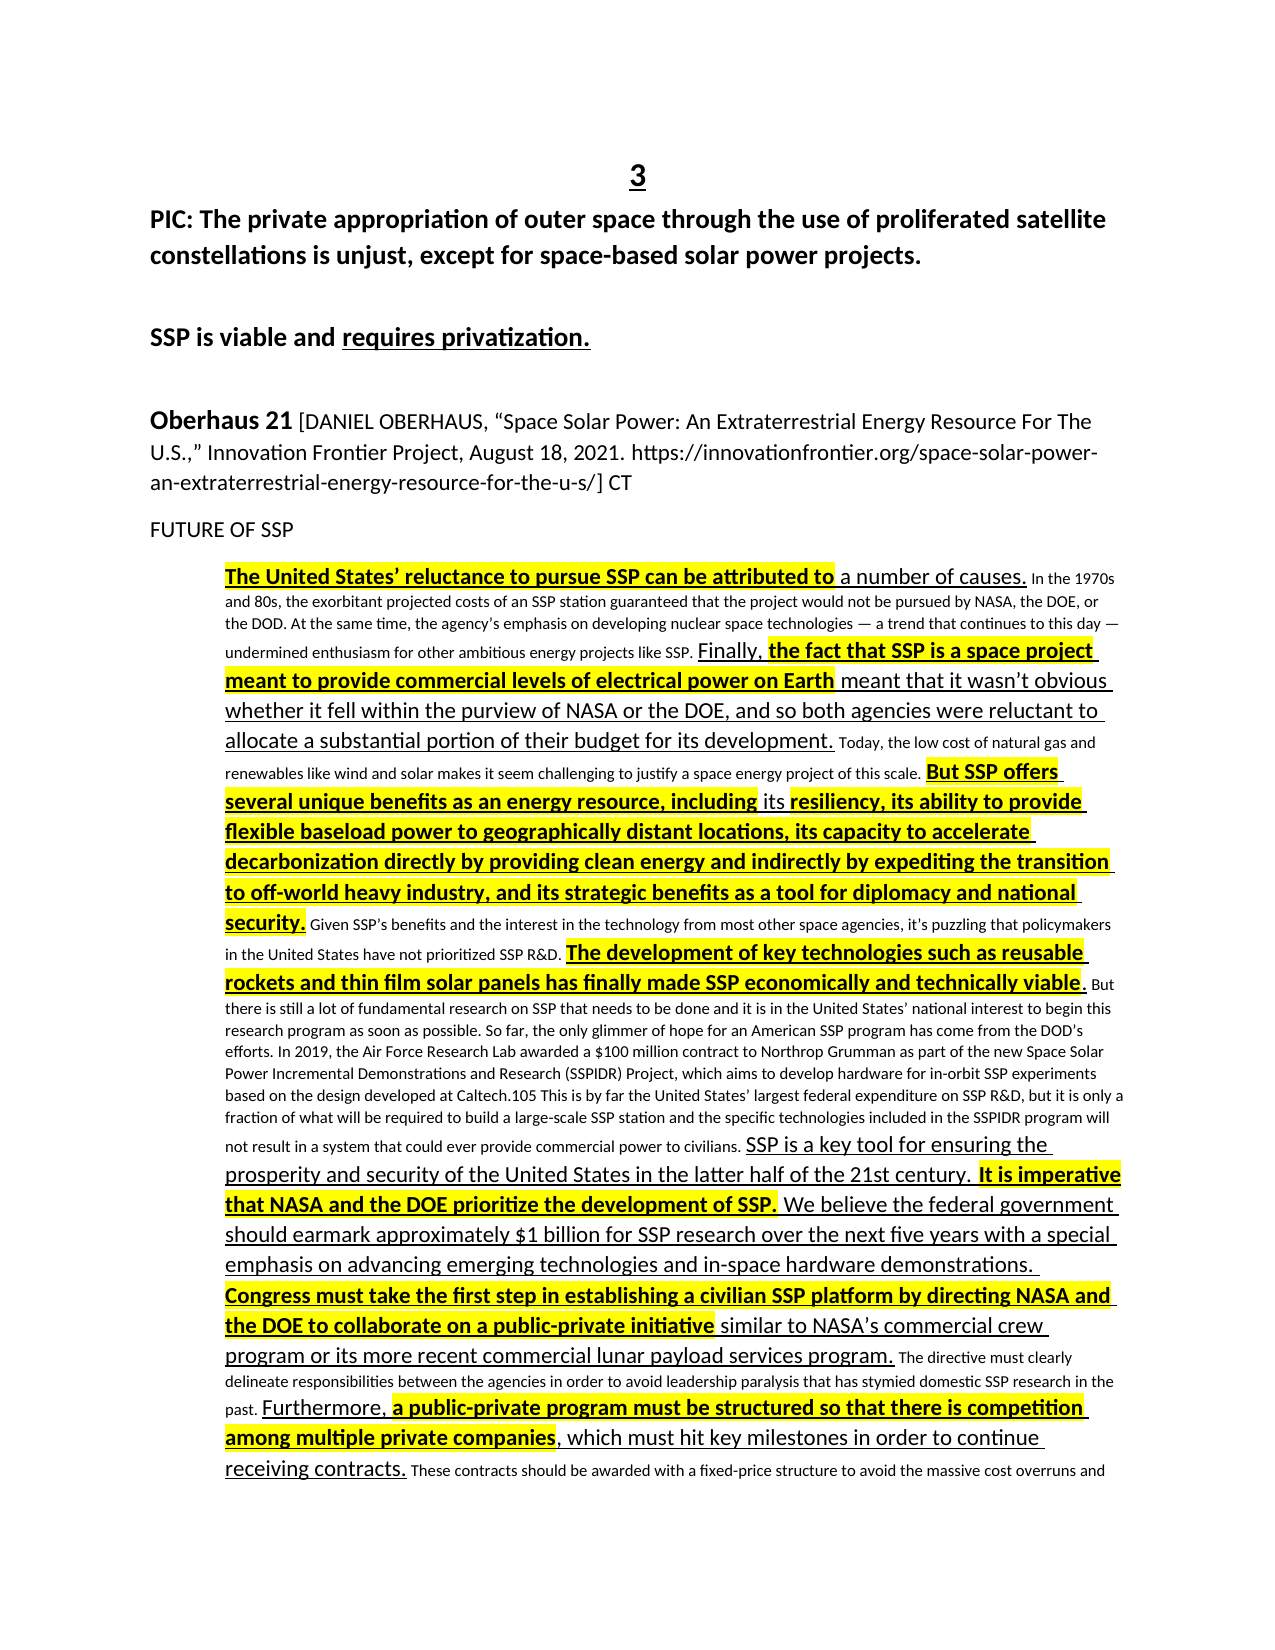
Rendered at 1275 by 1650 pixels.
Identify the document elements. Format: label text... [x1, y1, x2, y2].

subtitle SSP is viable and requires privatization. [150, 320, 1125, 353]
text Oberhaus 21 [DANIEL OBERHAUS, “Space Solar Power: An Extraterrestrial Energy Resource For The U.S.,” Innovation Frontier Project, August 18, 2021. https://innovationfrontier.org/space-solar-power-an-extraterrestrial-energy-resource-for-the-u-s/] CT [150, 403, 1125, 496]
subtitle PIC: The private appropriation of outer space through the use of proliferated satellite constellations is unjust, except for space-based solar power projects. [150, 202, 1125, 271]
text FUTURE OF SSP [150, 515, 1125, 543]
subtitle 3 [150, 154, 1125, 195]
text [225, 562, 1125, 1482]
